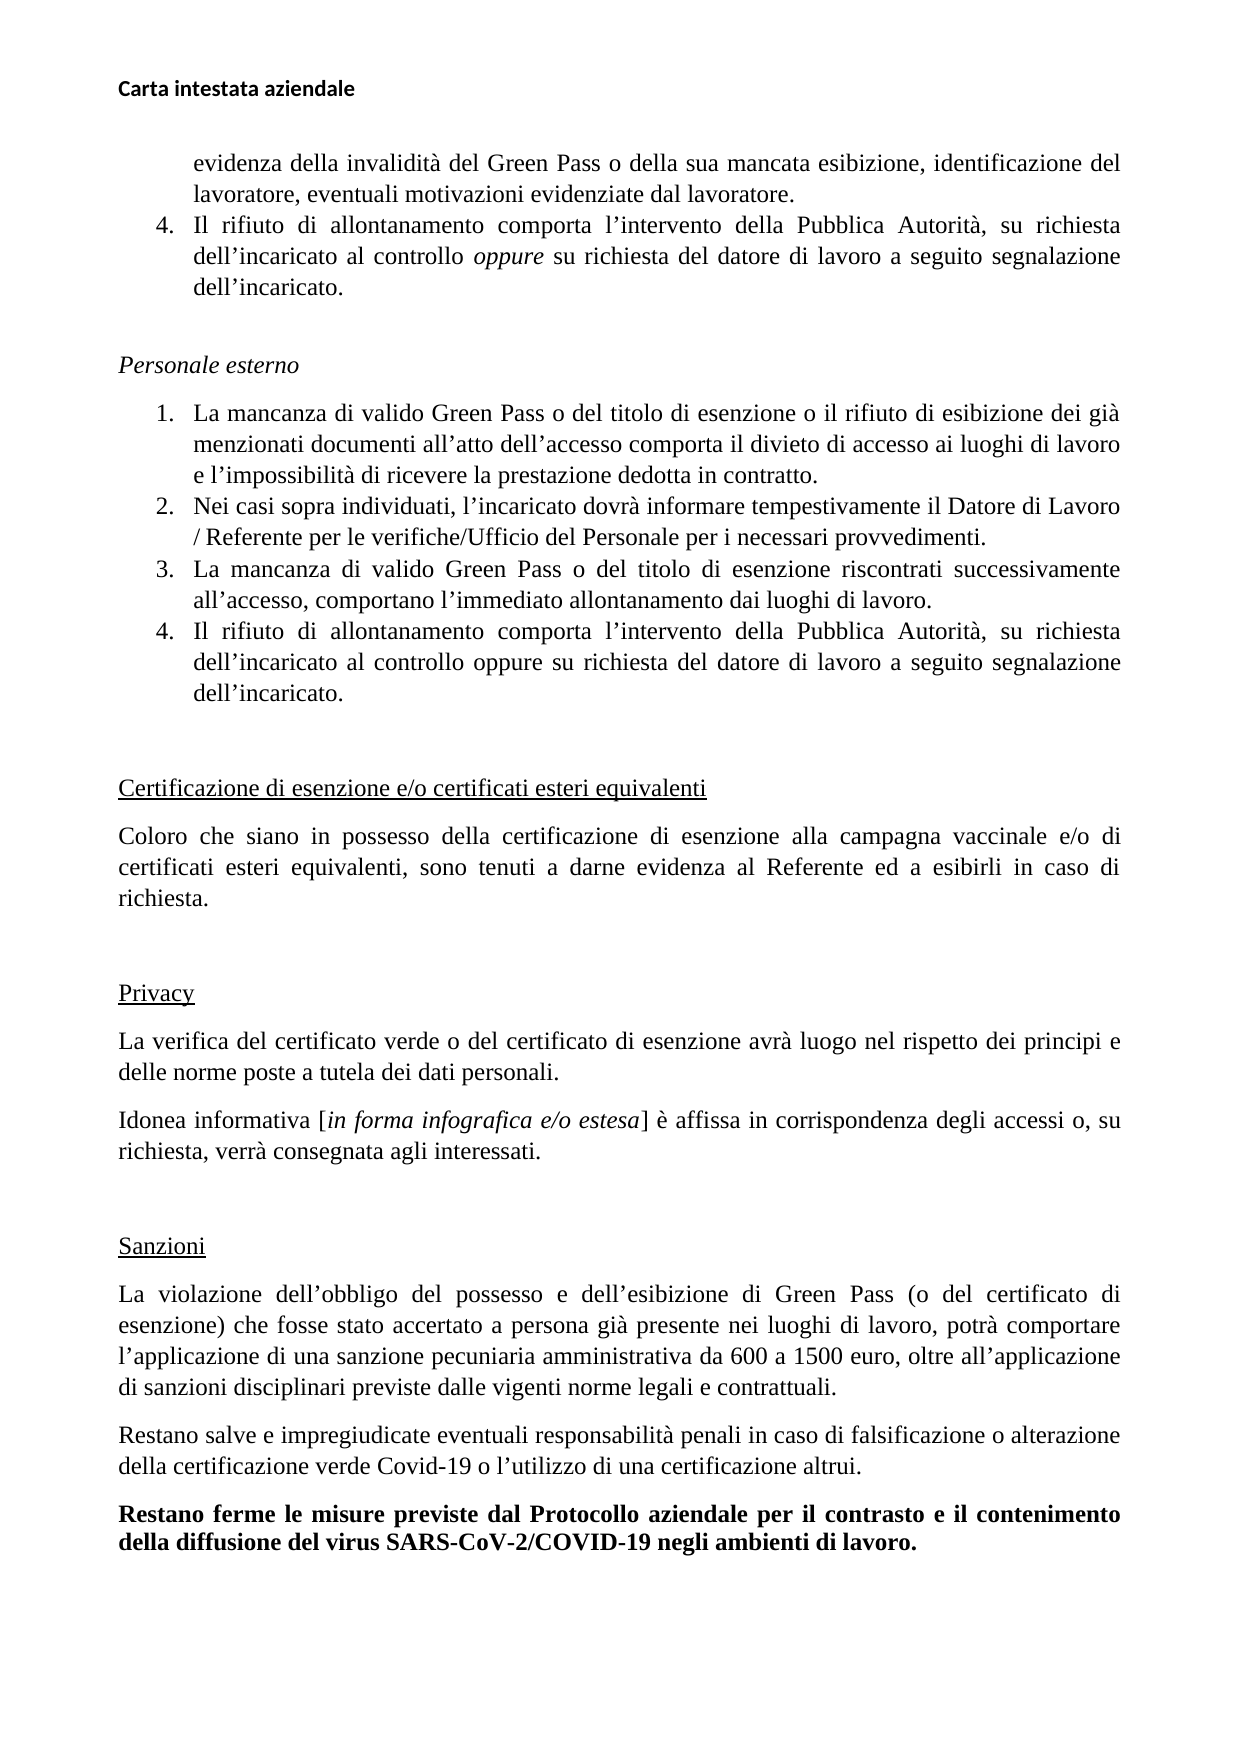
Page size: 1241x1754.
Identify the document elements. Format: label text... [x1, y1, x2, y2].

text La verifica del certificato verde o del certificato di esenzione avrà luogo nel rispetto dei principi e delle norme poste a tutela dei dati personali. [118, 1026, 1122, 1086]
text Sanzioni [118, 1231, 1122, 1260]
text Personale esterno [118, 351, 1122, 379]
list Il rifiuto di allontanamento comporta l’intervento della Pubblica Autorità, su richiesta dell’incaricato al controllo oppure su richiesta del datore di lavoro a seguito segnalazione dell’incaricato. [156, 210, 1122, 301]
text La violazione dell’obbligo del possesso e dell’esibizione di Green Pass (o del certificato di esenzione) che fosse stato accertato a persona già presente nei luoghi di lavoro, potrà comportare l’applicazione di una sanzione pecuniaria amministrativa da 600 a 1500 euro, oltre all’applicazione di sanzioni disciplinari previste dalle vigenti norme legali e contrattuali. [118, 1279, 1122, 1401]
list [156, 148, 1122, 207]
text Coloro che siano in possesso della certificazione di esenzione alla campagna vaccinale e/o di certificati esteri equivalenti, sono tenuti a darne evidenza al Referente ed a esibirli in caso di richiesta. [118, 821, 1122, 912]
text Certificazione di esenzione e/o certificati esteri equivalenti [118, 773, 1122, 802]
text Privacy [118, 978, 1122, 1007]
text Restano ferme le misure previste dal Protocollo aziendale per il contrasto e il contenimento della diffusione del virus SARS-CoV-2/COVID-19 negli ambienti di lavoro. [118, 1499, 1122, 1556]
list La mancanza di valido Green Pass o del titolo di esenzione riscontrati successivamente all’accesso, comportano l’immediato allontanamento dai luoghi di lavoro. [156, 554, 1122, 613]
text Idonea informativa [in forma infografica e/o estesa] è affissa in corrispondenza degli accessi o, su richiesta, verrà consegnata agli interessati. [118, 1105, 1122, 1165]
list Nei casi sopra individuati, l’incaricato dovrà informare tempestivamente il Datore di Lavoro / Referente per le verifiche/Ufficio del Personale per i necessari provvedimenti. [156, 491, 1122, 551]
list La mancanza di valido Green Pass o del titolo di esenzione o il rifiuto di esibizione dei già menzionati documenti all’atto dell’accesso comporta il divieto di accesso ai luoghi di lavoro e l’impossibilità di ricevere la prestazione dedotta in contratto. [156, 398, 1122, 489]
list Il rifiuto di allontanamento comporta l’intervento della Pubblica Autorità, su richiesta dell’incaricato al controllo oppure su richiesta del datore di lavoro a seguito segnalazione dell’incaricato. [156, 616, 1122, 707]
text Restano salve e impregiudicate eventuali responsabilità penali in caso di falsificazione o alterazione della certificazione verde Covid-19 o l’utilizzo di una certificazione altrui. [118, 1420, 1122, 1480]
